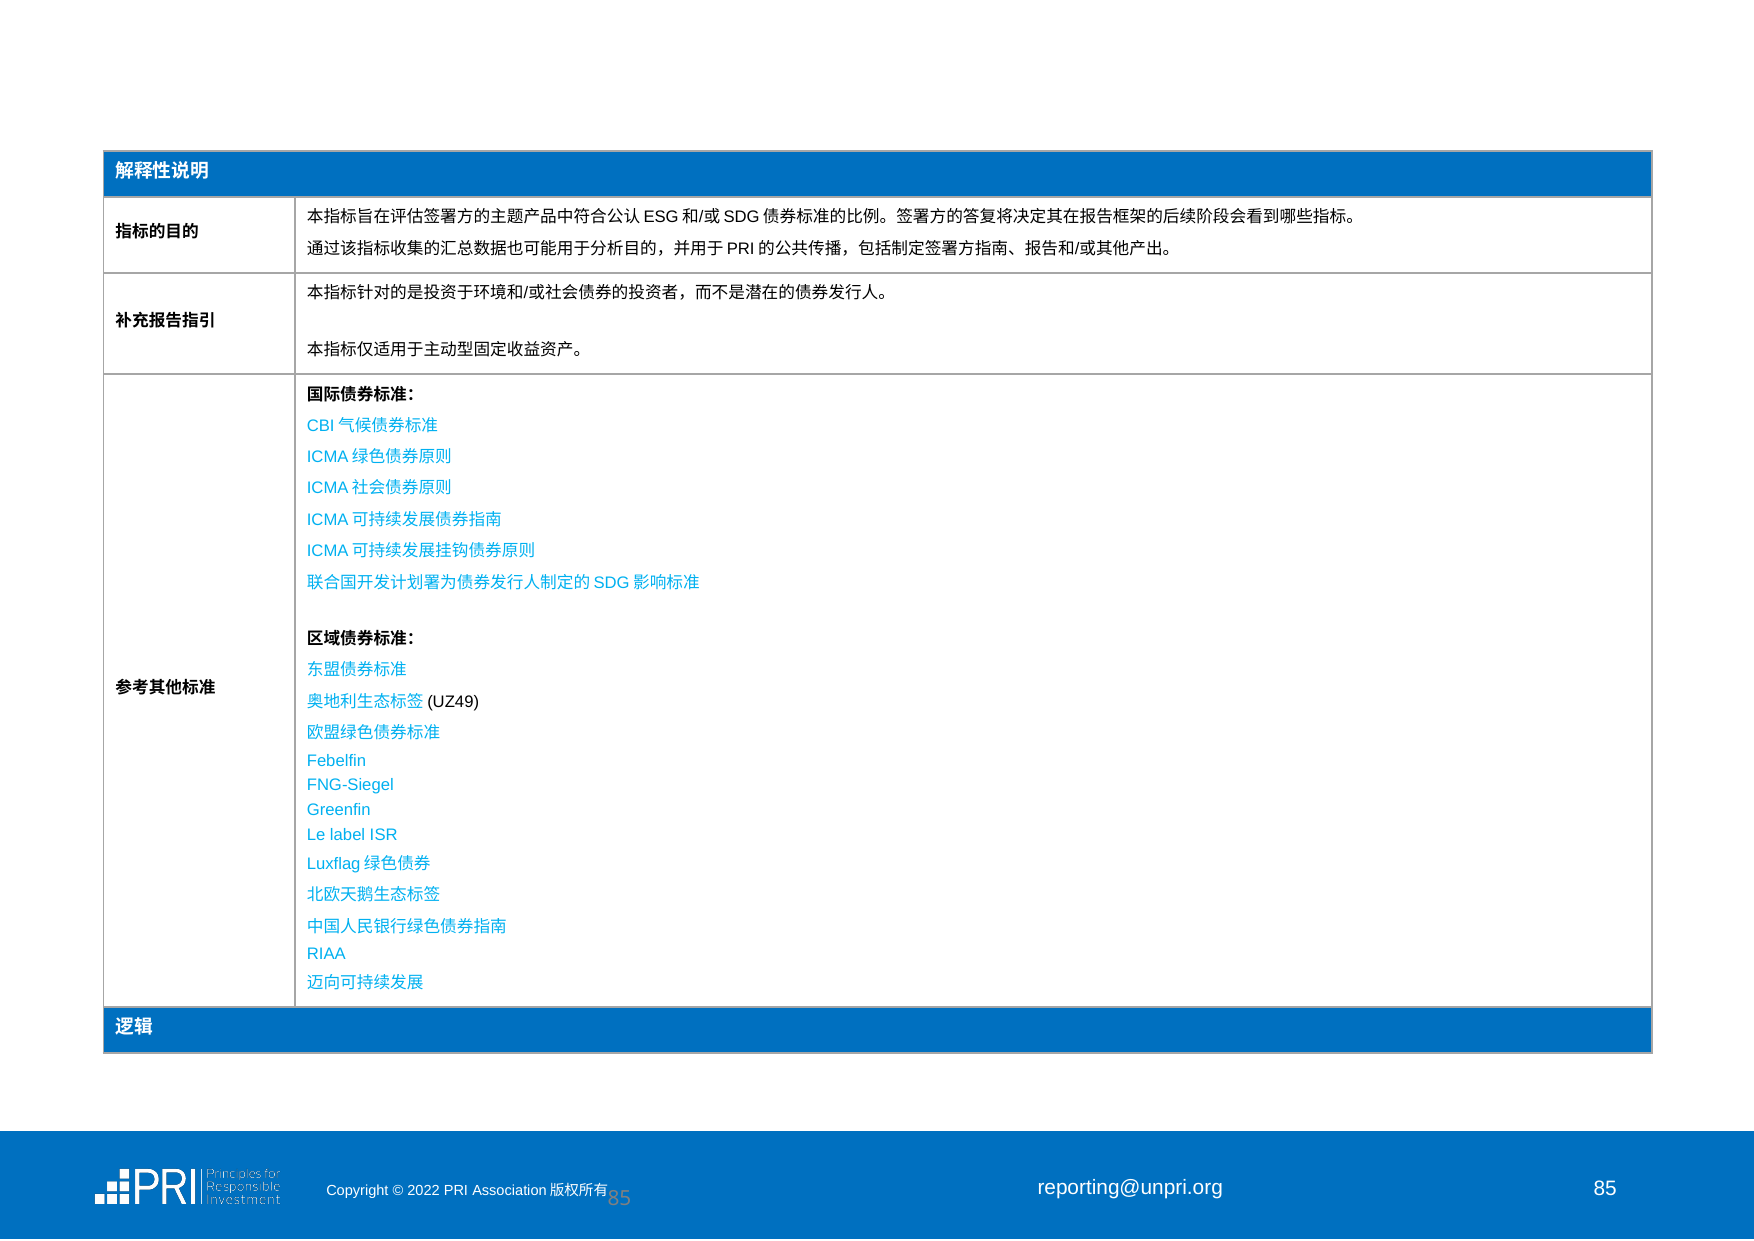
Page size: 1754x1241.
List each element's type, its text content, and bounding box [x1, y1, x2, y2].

picture [357, 703, 372, 708]
picture [461, 574, 472, 581]
picture [408, 975, 417, 987]
picture [374, 896, 389, 901]
picture [324, 734, 332, 739]
picture [92, 1166, 282, 1207]
picture [319, 420, 327, 431]
picture [393, 456, 401, 463]
picture [341, 577, 353, 589]
picture [443, 519, 451, 526]
table_cell 国际债券标准： CBI气候债券标准 ICMA绿色债券原则 ICMA社会债券原则 ICMA可持续发展债券指南 ICMA可持续发展挂钩债券原则 联合国开发计划署为债券发行人制定的SDG影响标准 区域债券标准： 东盟债券标准 奥地利生态标签 (UZ49) 欧盟绿色债券标准 Febelfin FNG-Siegel Greenfin Le label ISR Luxflag绿色债券 北欧天鹅生态标签 中国人民银行绿色债券指南 RIAA 迈向可持续发展 [296, 375, 1651, 1006]
table_cell 解释性说明 [104, 152, 1651, 196]
picture [423, 483, 432, 489]
picture [410, 421, 420, 430]
picture [448, 926, 456, 933]
picture [357, 974, 372, 987]
picture [423, 452, 432, 458]
picture [393, 487, 401, 494]
picture [440, 550, 451, 557]
picture [442, 542, 450, 547]
picture [500, 923, 505, 933]
picture [347, 725, 356, 731]
picture [352, 512, 367, 524]
picture [307, 577, 311, 587]
picture [412, 728, 422, 737]
table_cell 本指标针对的是投资于环境和/或社会债券的投资者，而不是潜在的债券发行人。 本指标仅适用于主动型固定收益资产。 [296, 274, 1651, 373]
picture [473, 542, 484, 549]
picture [412, 890, 422, 899]
table_cell 参考其他标准 [104, 375, 294, 1006]
picture [341, 975, 356, 987]
picture [348, 669, 356, 676]
picture [344, 581, 353, 586]
table_cell 逻辑 [104, 1008, 1651, 1052]
picture [324, 671, 332, 676]
picture [327, 921, 338, 933]
picture [369, 511, 378, 518]
picture [363, 888, 372, 899]
picture [357, 575, 371, 580]
picture [495, 516, 500, 526]
table_cell 本指标旨在评估签署方的主题产品中符合公认ESG和/或SDG债券标准的比例。签署方的答复将决定其在报告框架的后续阶段会看到哪些指标。 通过该指标收集的汇总数据也可能用于分析目的，并用于PRI的公共传播，包括制定签署方指南、报告和/或其他产出。 [296, 198, 1651, 272]
picture [369, 542, 378, 549]
picture [352, 543, 367, 555]
table_cell 补充报告指引 [104, 274, 294, 373]
table_cell 指标的目的 [104, 198, 294, 272]
picture [378, 724, 389, 731]
